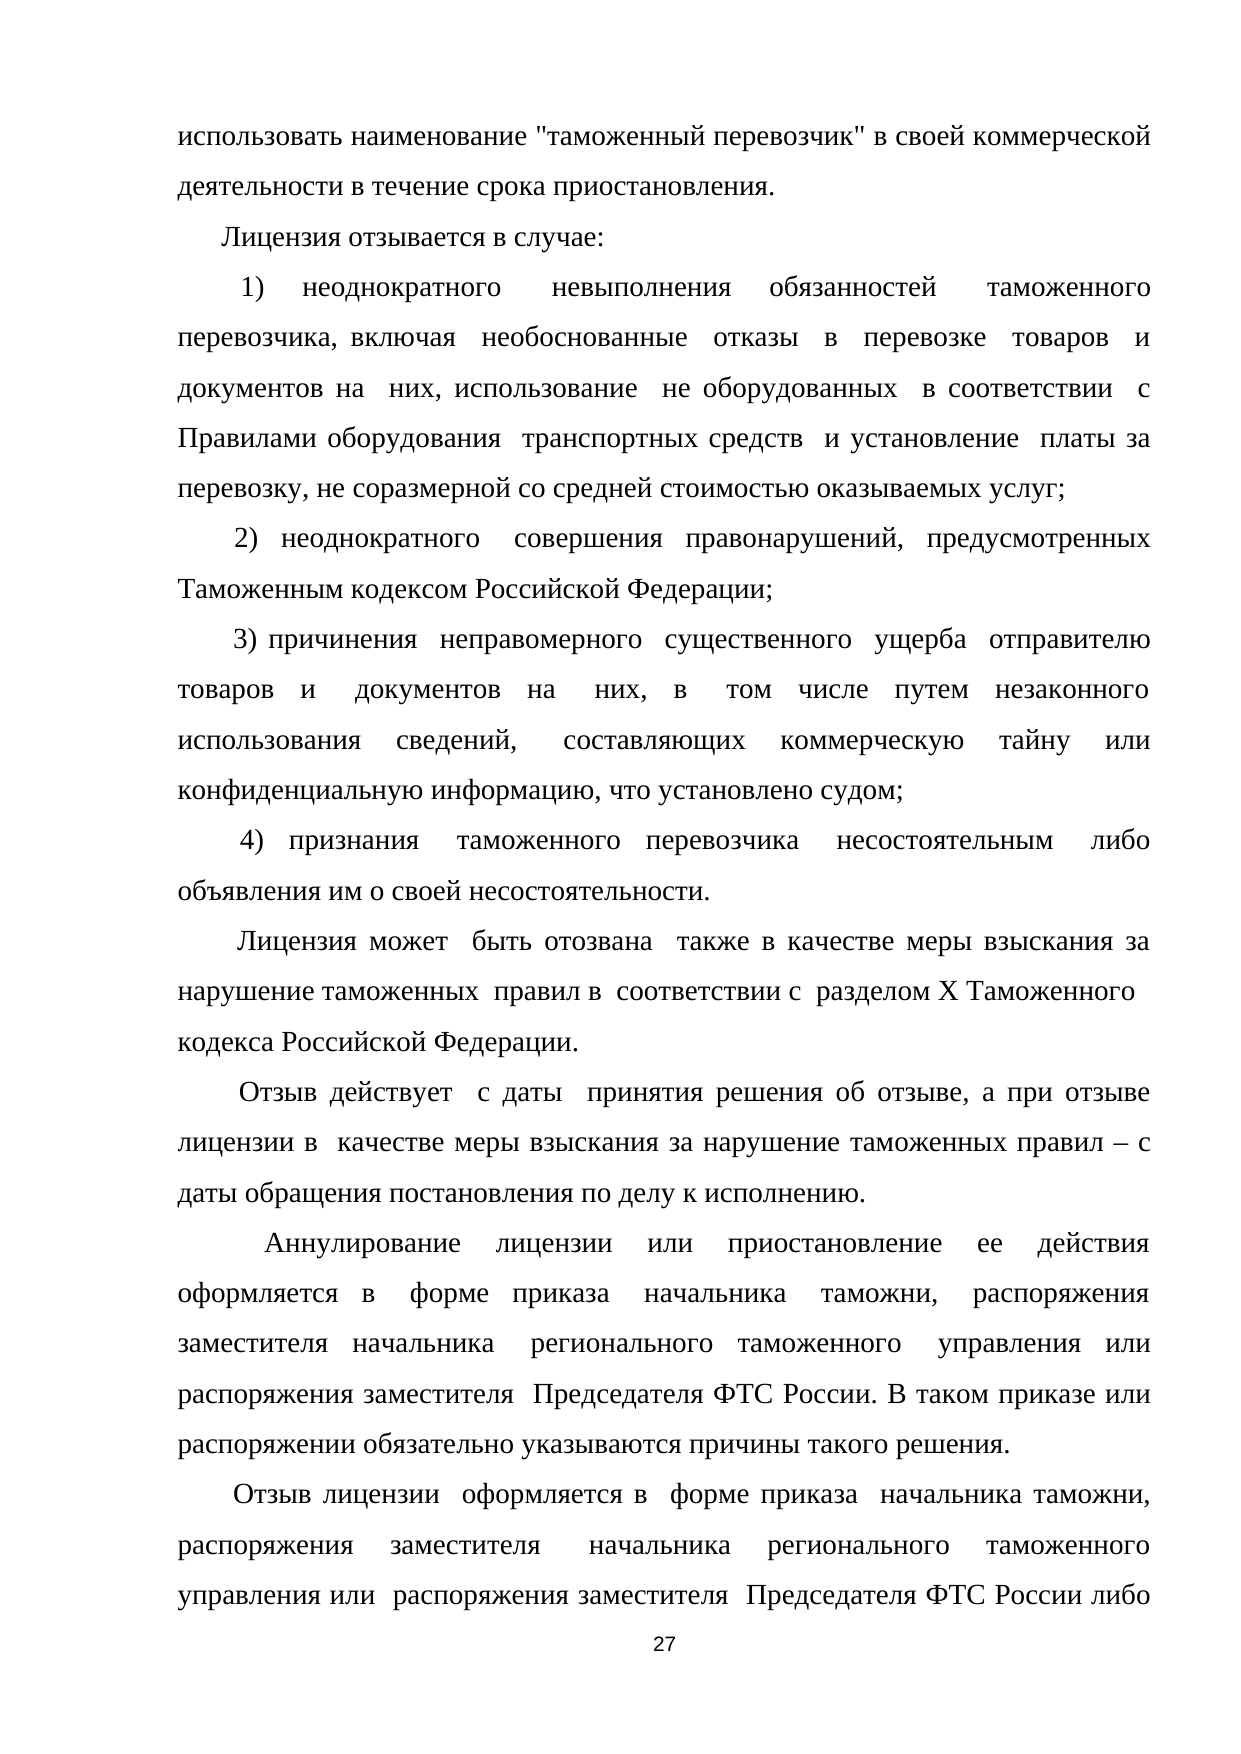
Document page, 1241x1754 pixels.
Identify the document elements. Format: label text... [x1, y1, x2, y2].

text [177, 118, 1152, 202]
text Аннулирование лицензии или приостановление ее действия оформляется в форме приказа начальника таможни, распоряжения заместителя начальника регионального таможенного управления или распоряжения заместителя Председателя ФТС России. В таком приказе или распоряжении обязательно указываются причины такого решения. [177, 1225, 1152, 1460]
text 2) неоднократного совершения правонарушений, предусмотренных Таможенным кодексом Российской Федерации; [177, 521, 1152, 604]
text 3) причинения неправомерного существенного ущерба отправителю товаров и документов на них, в том числе путем незаконного использования сведений, составляющих коммерческую тайну или конфиденциальную информацию, что установлено судом; [177, 621, 1152, 806]
text Отзыв действует с даты принятия решения об отзыве, а при отзыве лицензии в качестве меры взыскания за нарушение таможенных правил – с даты обращения постановления по делу к исполнению. [177, 1074, 1152, 1208]
text 4) признания таможенного перевозчика несостоятельным либо объявления им о своей несостоятельности. [177, 822, 1152, 906]
text 1) неоднократного невыполнения обязанностей таможенного перевозчика, включая необоснованные отказы в перевозке товаров и документов на них, использование не оборудованных в соответствии с Правилами оборудования транспортных средств и установление платы за перевозку, не соразмерной со средней стоимостью оказываемых услуг; [177, 269, 1152, 504]
text кодекса Российской Федерации. [177, 1024, 1152, 1057]
text Лицензия может быть отозвана также в качестве меры взыскания за нарушение таможенных правил в соответствии с разделом Х Таможенного [177, 923, 1152, 1007]
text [177, 1477, 1152, 1611]
text Лицензия отзывается в случае: [177, 219, 1152, 252]
